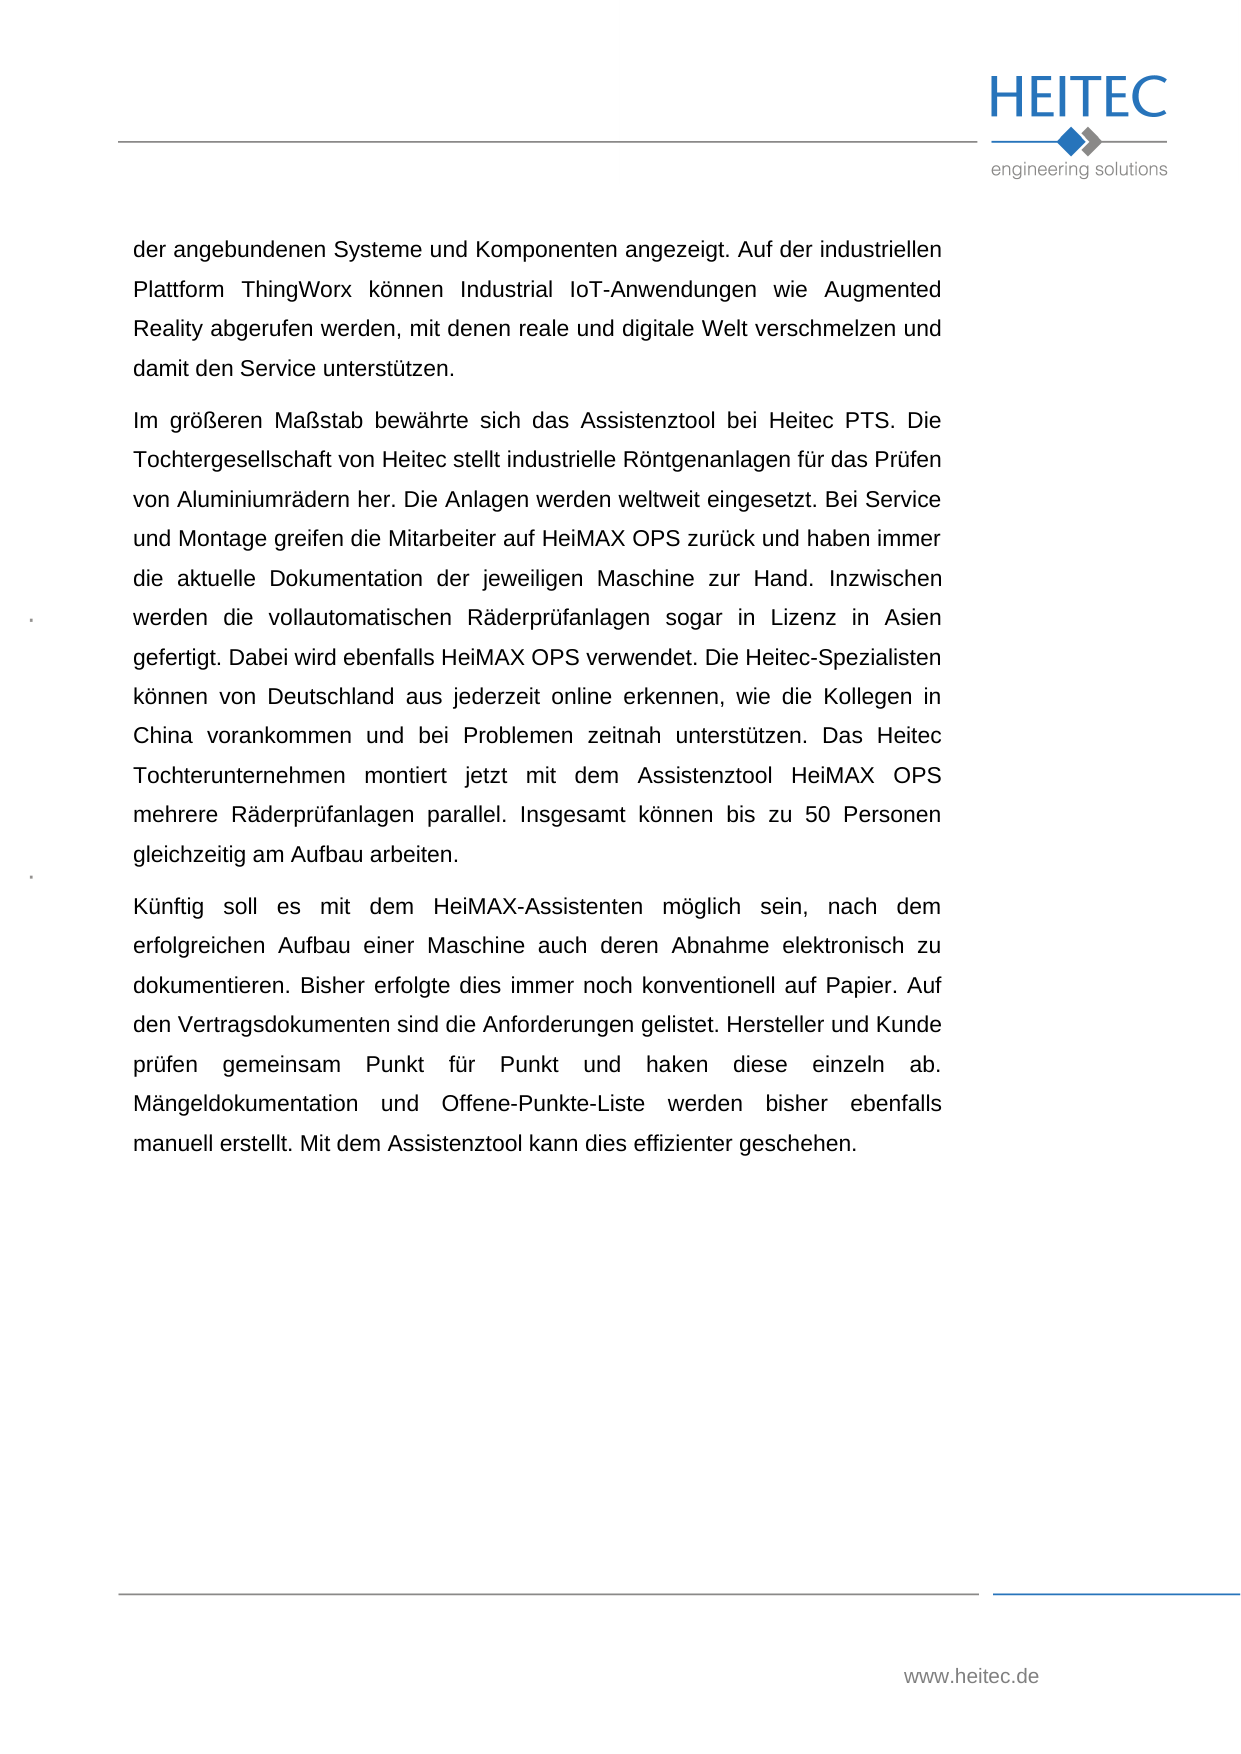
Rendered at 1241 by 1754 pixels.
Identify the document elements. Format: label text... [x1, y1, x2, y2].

picture [0, 0, 1239, 880]
text Künftig soll es mit dem HeiMAX-Assistenten möglich sein, nach dem erfolgreichen Aufbau einer Maschine auch deren Abnahme elektronisch zu dokumentieren. Bisher erfolgte dies immer noch konventionell auf Papier. Auf den Vertragsdokumenten sind die Anforderungen gelistet. Hersteller und Kunde prüfen gemeinsam Punkt für Punkt und haken diese einzeln ab. Mängeldokumentation und Offene-Punkte-Liste werden bisher ebenfalls manuell erstellt. Mit dem Assistenztool kann dies effizienter geschehen. [133, 893, 942, 1156]
picture [0, 1586, 1241, 1604]
text Im größeren Maßstab bewährte sich das Assistenztool bei Heitec PTS. Die Tochtergesellschaft von Heitec stellt industrielle Röntgenanlagen für das Prüfen von Aluminiumrädern her. Die Anlagen werden weltweit eingesetzt. Bei Service und Montage greifen die Mitarbeiter auf HeiMAX OPS zurück und haben immer die aktuelle Dokumentation der jeweiligen Maschine zur Hand. Inzwischen werden die vollautomatischen Räderprüfanlagen sogar in Lizenz in Asien gefertigt. Dabei wird ebenfalls HeiMAX OPS verwendet. Die Heitec-Spezialisten können von Deutschland aus jederzeit online erkennen, wie die Kollegen in China vorankommen und bei Problemen zeitnah unterstützen. Das Heitec Tochterunternehmen montiert jetzt mit dem Assistenztool HeiMAX OPS mehrere Räderprüfanlagen parallel. Insgesamt können bis zu 50 Personen gleichzeitig am Aufbau arbeiten. [133, 407, 942, 867]
